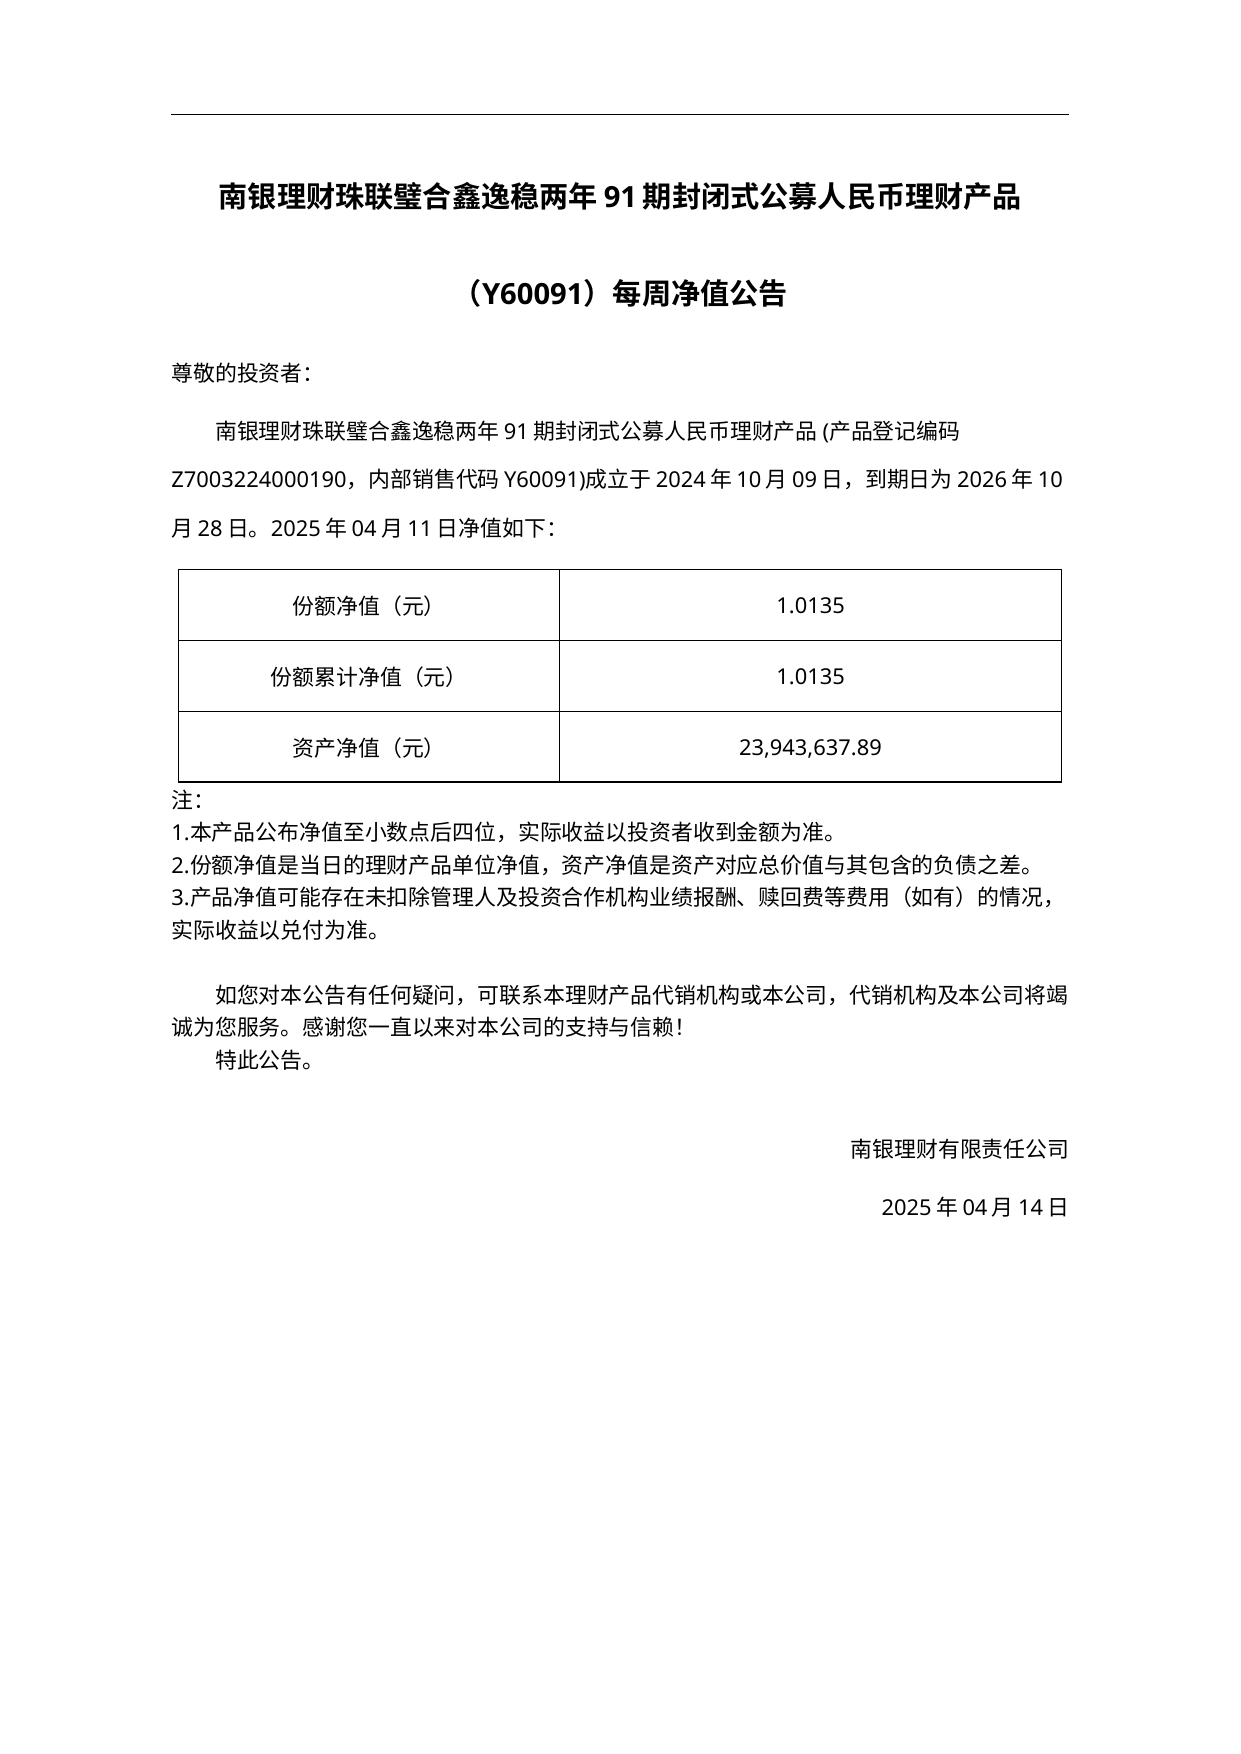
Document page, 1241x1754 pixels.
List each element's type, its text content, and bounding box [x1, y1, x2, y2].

text 南银理财有限责任公司 [171, 1132, 1069, 1164]
text 尊敬的投资者： [171, 355, 1069, 388]
text 南银理财珠联璧合鑫逸稳两年91期封闭式公募人民币理财产品 (产品登记编码Z7003224000190，内部销售代码Y60091)成立于2024年10月09日，到期日为2026年10月28日。2025年04月11日净值如下： [171, 413, 1069, 543]
text 注： [171, 782, 1069, 815]
table_cell 1.0135 [560, 641, 1061, 711]
table_header 1.0135 [560, 570, 1061, 640]
table_cell 23,943,637.89 [560, 712, 1061, 781]
table_cell 资产净值（元） [179, 712, 559, 781]
text 2.份额净值是当日的理财产品单位净值，资产净值是资产对应总价值与其包含的负债之差。 [171, 847, 1069, 880]
text 南银理财珠联璧合鑫逸稳两年91期封闭式公募人民币理财产品（Y60091）每周净值公告 [171, 162, 1069, 324]
text 如您对本公告有任何疑问，可联系本理财产品代销机构或本公司，代销机构及本公司将竭诚为您服务。感谢您一直以来对本公司的支持与信赖！ [171, 977, 1069, 1042]
text 2025年04月14日 [171, 1190, 1069, 1222]
table_cell 份额累计净值（元） [179, 641, 559, 711]
table_header 份额净值（元） [179, 570, 559, 640]
text 特此公告。 [171, 1042, 1069, 1075]
text 3.产品净值可能存在未扣除管理人及投资合作机构业绩报酬、赎回费等费用（如有）的情况，实际收益以兑付为准。 [171, 880, 1069, 945]
text 1.本产品公布净值至小数点后四位，实际收益以投资者收到金额为准。 [171, 815, 1069, 847]
